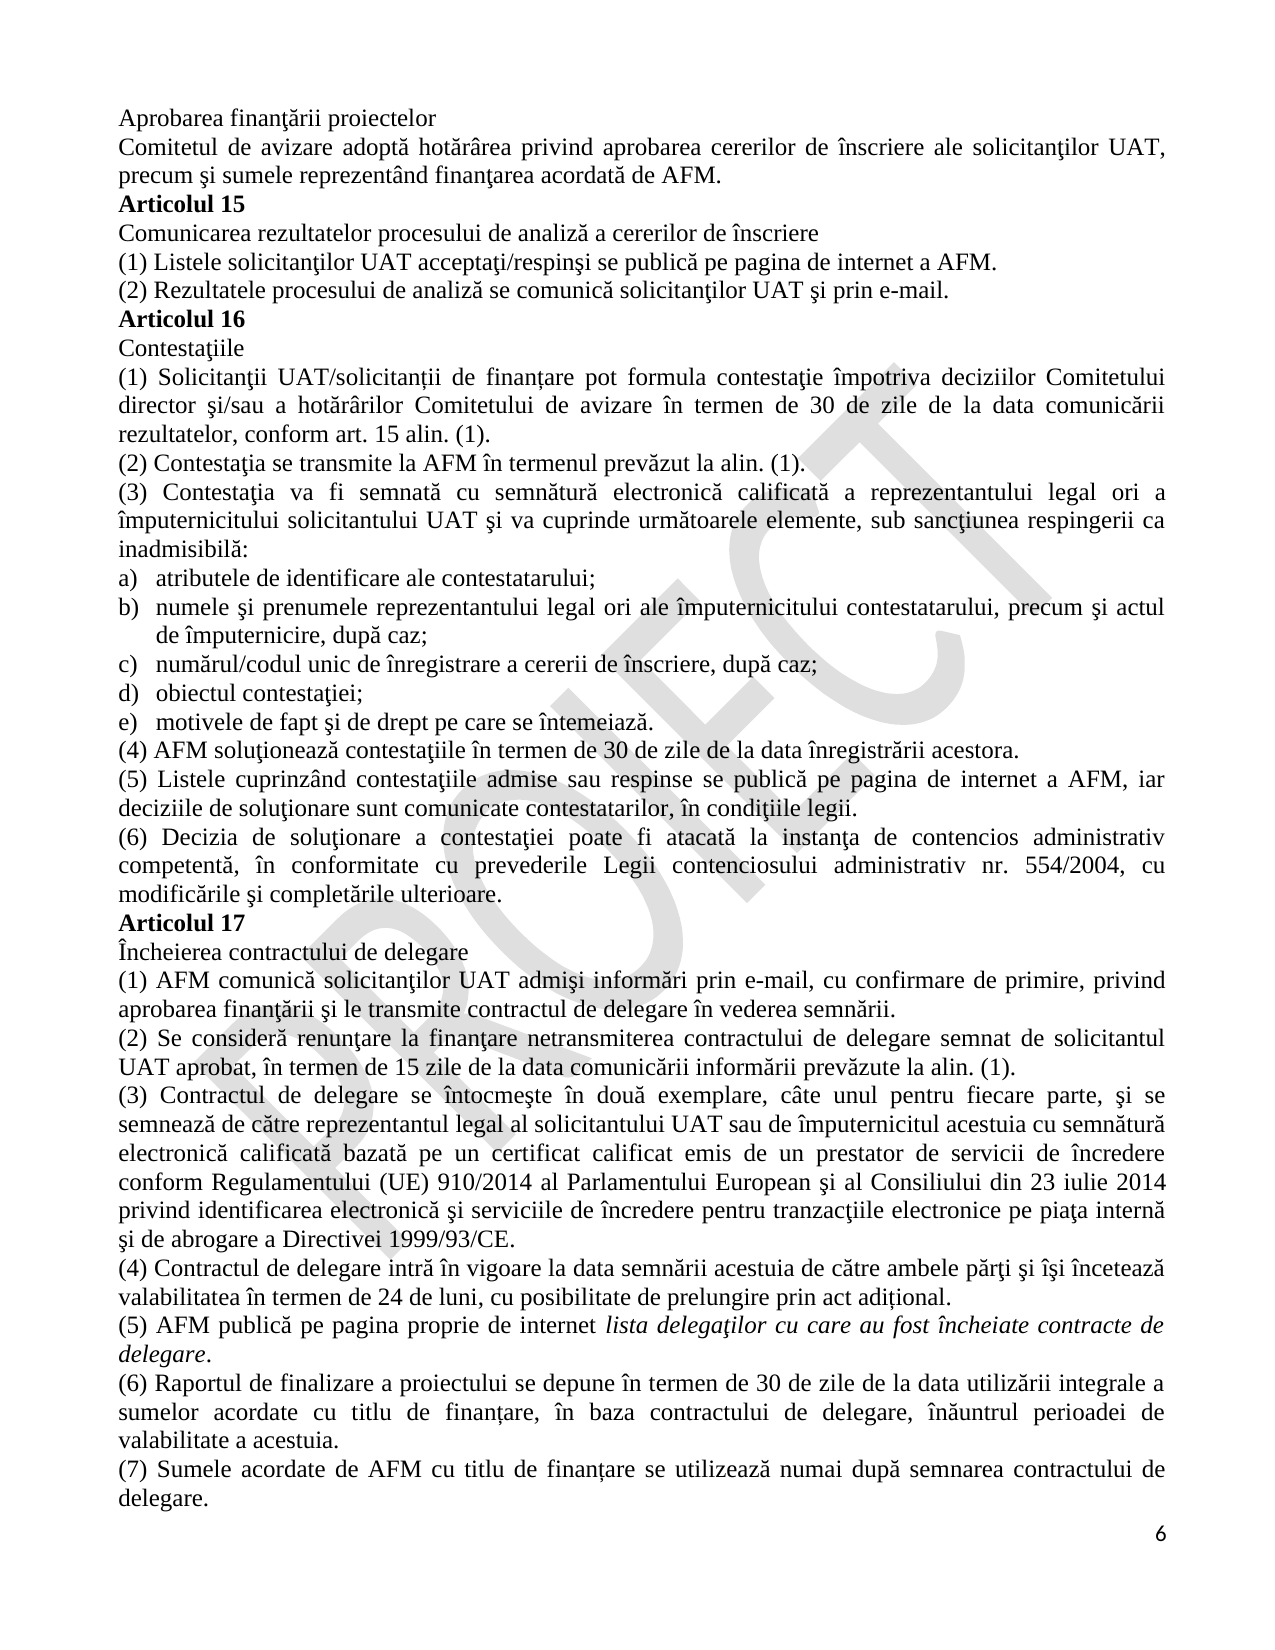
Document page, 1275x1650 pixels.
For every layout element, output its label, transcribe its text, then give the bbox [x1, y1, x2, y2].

list atributele de identificare ale contestatarului; [118, 563, 1167, 592]
text Comitetul de avizare adoptă hotărârea privind aprobarea cererilor de înscriere ale solicitanţilor UAT, precum şi sumele reprezentând finanţarea acordată de AFM. [118, 132, 1167, 189]
text (5) AFM publică pe pagina proprie de internet lista delegaţilor cu care au fost încheiate contracte de delegare. [118, 1311, 1167, 1368]
text (5) Listele cuprinzând contestaţiile admise sau respinse se publică pe pagina de internet a AFM, iar deciziile de soluţionare sunt comunicate contestatarilor, în condiţiile legii. [118, 764, 1167, 822]
text (1) AFM comunică solicitanţilor UAT admişi informări prin e-mail, cu confirmare de primire, privind aprobarea finanţării şi le transmite contractul de delegare în vederea semnării. [118, 966, 1167, 1023]
text (6) Decizia de soluţionare a contestaţiei poate fi atacată la instanţa de contencios administrativ competentă, în conformitate cu prevederile Legii contenciosului administrativ nr. 554/2004, cu modificările şi completările ulterioare. [118, 822, 1167, 908]
text (4) AFM soluţionează contestaţiile în termen de 30 de zile de la data înregistrării acestora. [118, 736, 1167, 764]
text (3) Contractul de delegare se întocmeşte în două exemplare, câte unul pentru fiecare parte, şi se semnează de către reprezentantul legal al solicitantului UAT sau de împuternicitul acestuia cu semnătură electronică calificată bazată pe un certificat calificat emis de un prestator de servicii de încredere conform Regulamentului (UE) 910/2014 al Parlamentului European şi al Consiliului din 23 iulie 2014 privind identificarea electronică şi serviciile de încredere pentru tranzacţiile electronice pe piaţa internă şi de abrogare a Directivei 1999/93/CE. [118, 1081, 1167, 1253]
text (4) Contractul de delegare intră în vigoare la data semnării acestuia de către ambele părţi şi îşi încetează valabilitatea în termen de 24 de luni, cu posibilitate de prelungire prin act adițional. [118, 1253, 1167, 1311]
text (7) Sumele acordate de AFM cu titlu de finanțare se utilizează numai după semnarea contractului de delegare. [118, 1454, 1167, 1512]
text (2) Se consideră renunţare la finanţare netransmiterea contractului de delegare semnat de solicitantul UAT aprobat, în termen de 15 zile de la data comunicării informării prevăzute la alin. (1). [118, 1023, 1167, 1081]
text Articolul 16 [118, 304, 1167, 333]
text Articolul 15 [118, 189, 1167, 218]
text (2) Rezultatele procesului de analiză se comunică solicitanţilor UAT şi prin e-mail. [118, 276, 1167, 304]
text (6) Raportul de finalizare a proiectului se depune în termen de 30 de zile de la data utilizării integrale a sumelor acordate cu titlu de finanțare, în baza contractului de delegare, înăuntrul perioadei de valabilitate a acestuia. [118, 1368, 1167, 1454]
text (3) Contestaţia va fi semnată cu semnătură electronică calificată a reprezentantului legal ori a împuternicitului solicitantului UAT şi va cuprinde următoarele elemente, sub sancţiunea respingerii ca inadmisibilă: [118, 477, 1167, 563]
text Aprobarea finanţării proiectelor [118, 103, 1167, 132]
text Încheierea contractului de delegare [118, 937, 1167, 966]
text (2) Contestaţia se transmite la AFM în termenul prevăzut la alin. (1). [118, 448, 1167, 477]
text (1) Solicitanţii UAT/solicitanții de finanțare pot formula contestaţie împotriva deciziilor Comitetului director şi/sau a hotărârilor Comitetului de avizare în termen de 30 de zile de la data comunicării rezultatelor, conform art. 15 alin. (1). [118, 362, 1167, 448]
text (1) Listele solicitanţilor UAT acceptaţi/respinşi se publică pe pagina de internet a AFM. [118, 247, 1167, 276]
list motivele de fapt şi de drept pe care se întemeiază. [118, 707, 1167, 736]
text Contestaţiile [118, 333, 1167, 362]
list numele şi prenumele reprezentantului legal ori ale împuternicitului contestatarului, precum şi actul de împuternicire, după caz; [118, 592, 1167, 649]
list obiectul contestaţiei; [118, 678, 1167, 707]
text Comunicarea rezultatelor procesului de analiză a cererilor de înscriere [118, 218, 1167, 247]
text Articolul 17 [118, 908, 1167, 937]
list numărul/codul unic de înregistrare a cererii de înscriere, după caz; [118, 649, 1167, 678]
